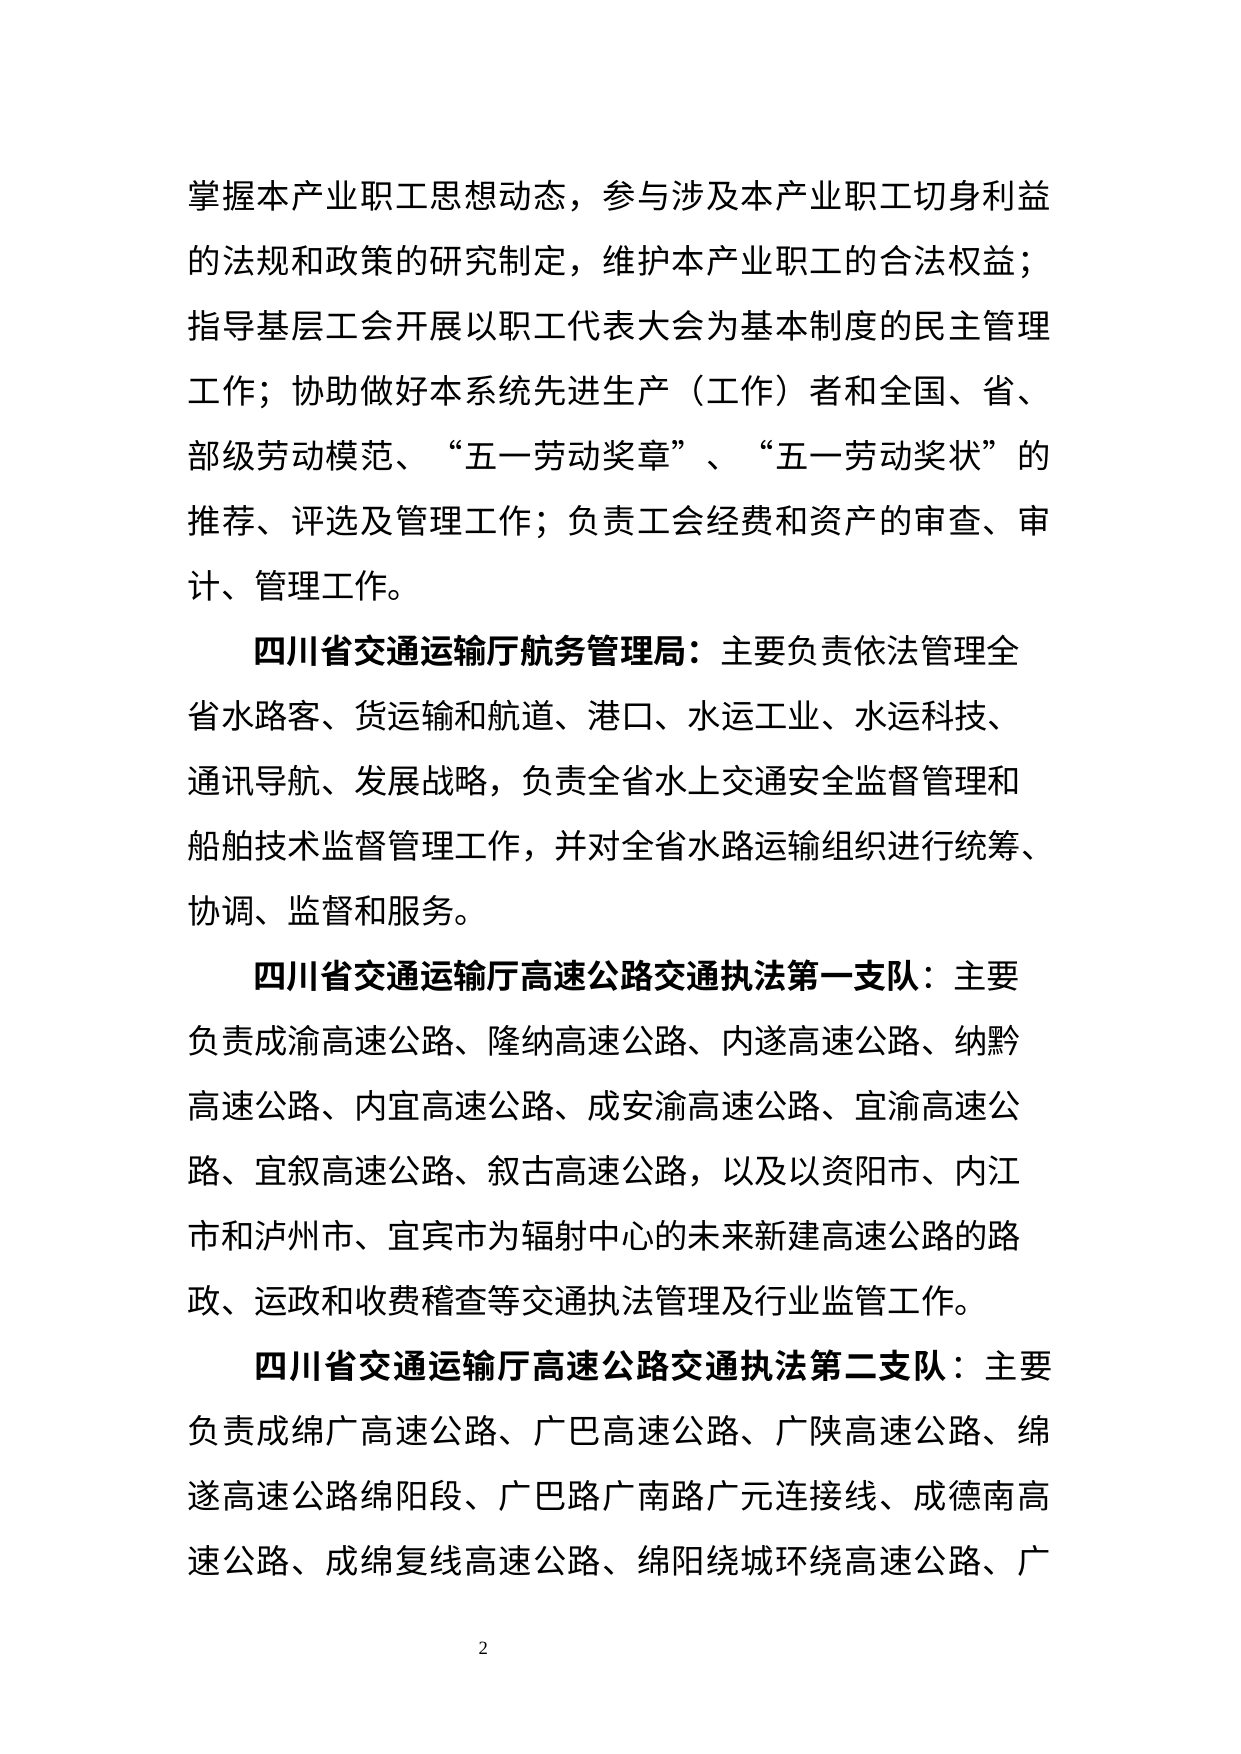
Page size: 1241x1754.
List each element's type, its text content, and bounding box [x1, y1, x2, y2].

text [187, 1332, 1053, 1592]
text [187, 162, 1053, 617]
text 四川省交通运输厅高速公路交通执法第一支队：主要负责成渝高速公路、隆纳高速公路、内遂高速公路、纳黔高速公路、内宜高速公路、成安渝高速公路、宜渝高速公路、宜叙高速公路、叙古高速公路，以及以资阳市、内江市和泸州市、宜宾市为辐射中心的未来新建高速公路的路政、运政和收费稽查等交通执法管理及行业监管工作。 [187, 942, 1053, 1332]
text 四川省交通运输厅航务管理局：主要负责依法管理全省水路客、货运输和航道、港口、水运工业、水运科技、通讯导航、发展战略，负责全省水上交通安全监督管理和船舶技术监督管理工作，并对全省水路运输组织进行统筹、协调、监督和服务。 [187, 617, 1053, 942]
